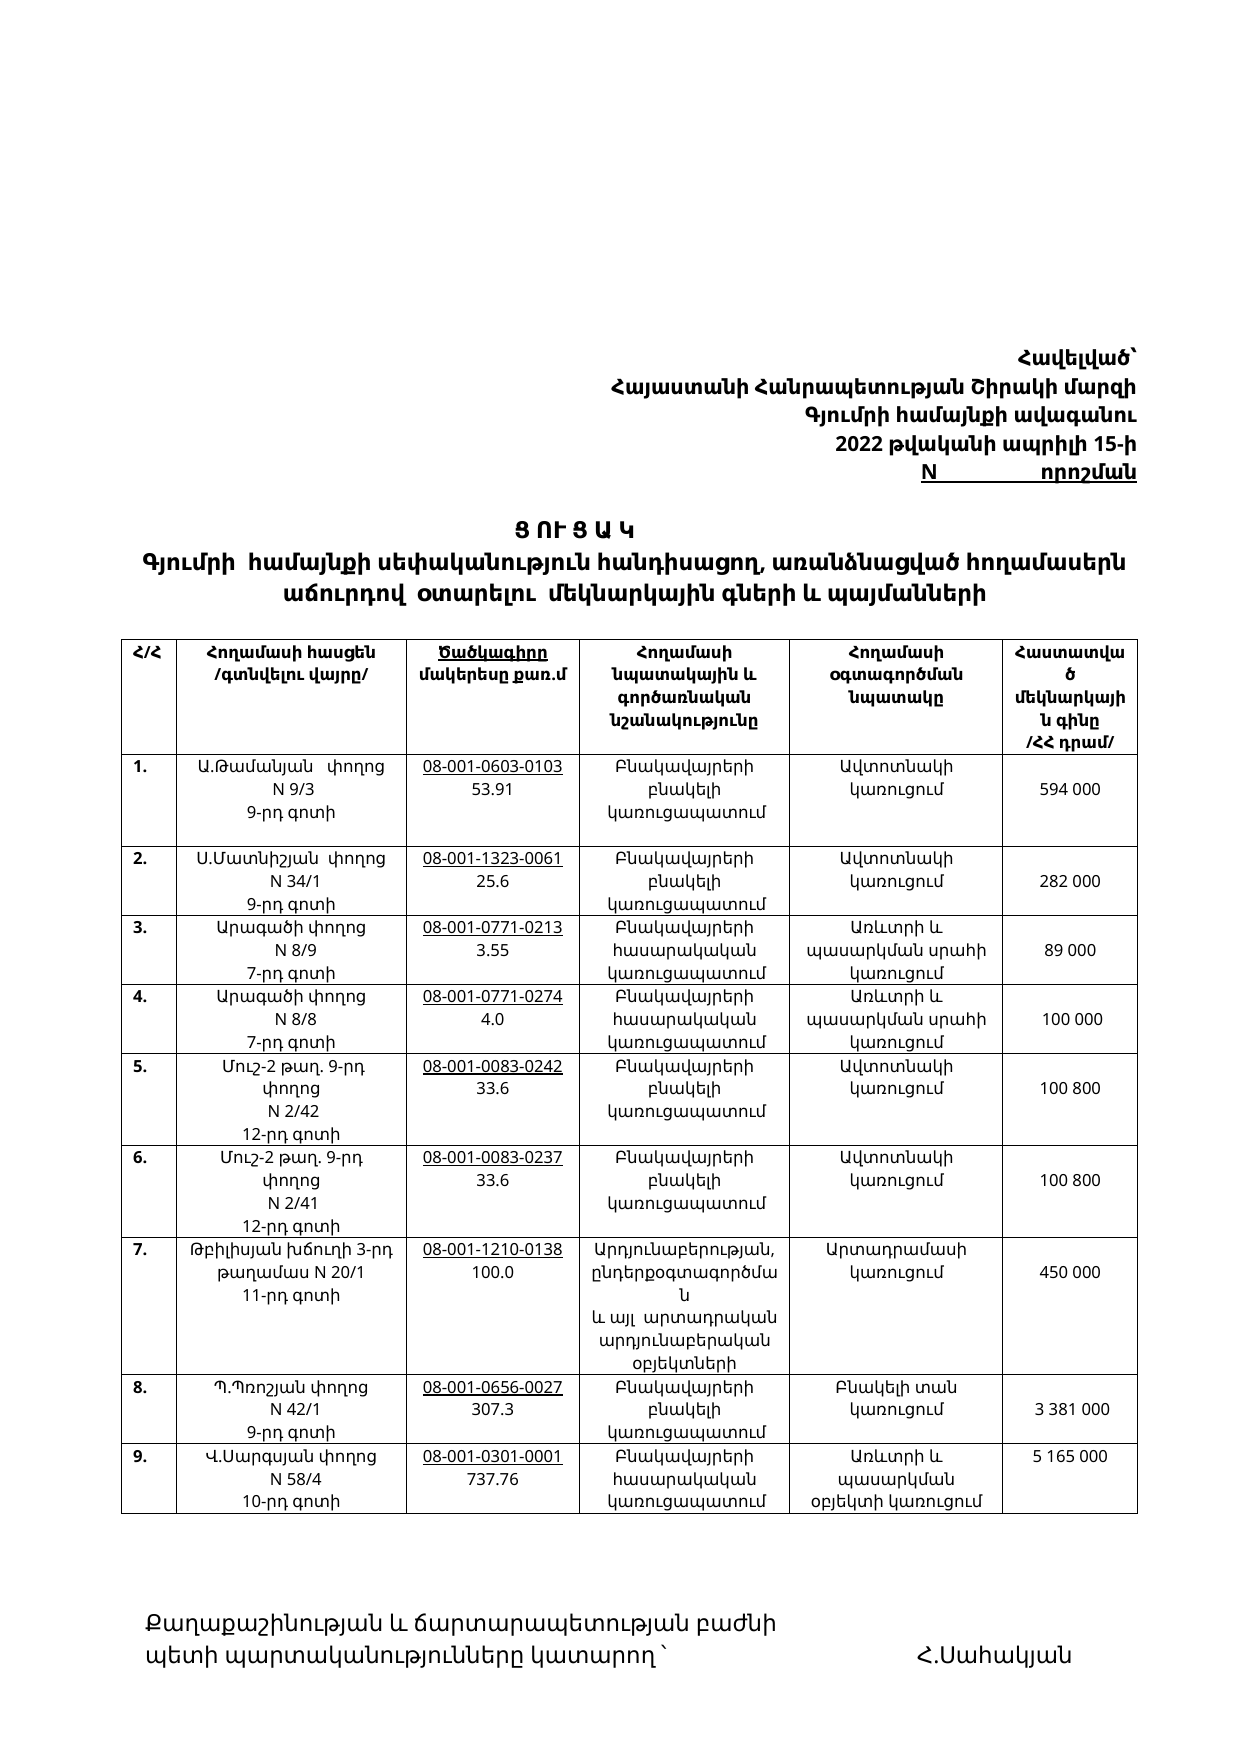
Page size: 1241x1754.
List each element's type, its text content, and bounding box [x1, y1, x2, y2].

table_header Հողամասի նպատակային և գործառնական նշանակությունը [580, 640, 789, 754]
text Ց ՈՒ Ց Ա Կ [133, 514, 1137, 545]
text 2022 թվականի ապրիլի 15-ի [133, 429, 1137, 457]
text Գյումրի համայնքի սեփականություն հանդիսացող, առանձնացված հողամասերն աճուրդով օտարելու մեկնարկային գների և պայմանների [133, 545, 1137, 608]
table_cell Ա.Թամանյան փողոց N 9/3 9-րդ գոտի [177, 755, 406, 846]
table_cell Առևտրի և պասարկման սրահի կառուցում [790, 916, 1002, 984]
table_cell Մուշ-2 թաղ. 9-րդ փողոց N 2/42 12-րդ գոտի [177, 1054, 406, 1145]
table_cell 08-001-0656-0027 307.3 [407, 1375, 579, 1443]
table_cell Բնակավայրերի բնակելի կառուցապատում [580, 1375, 789, 1443]
table_cell Բնակավայրերի հասարակական կառուցապատում [580, 985, 789, 1053]
table_header Հողամասի հասցեն /գտնվելու վայրը/ [177, 640, 406, 754]
table_cell Ավտոտնակի կառուցում [790, 755, 1002, 846]
table_cell Արագածի փողոց N 8/8 7-րդ գոտի [177, 985, 406, 1053]
text Հայաստանի Հանրապետության Շիրակի մարզի [133, 372, 1137, 400]
table_cell Մուշ-2 թաղ. 9-րդ փողոց N 2/41 12-րդ գոտի [177, 1146, 406, 1237]
table_cell Արտադրամասի կառուցում [790, 1238, 1002, 1374]
table_cell Բնակավայրերի հասարակական կառուցապատում [580, 916, 789, 984]
table_cell 282 000 [1003, 847, 1137, 915]
table_cell 3. [122, 916, 176, 984]
table_cell 08-001-0603-0103 53.91 [407, 755, 579, 846]
table_cell Բնակավայրերի բնակելի կառուցապատում [580, 1054, 789, 1145]
table_cell Վ.Սարգսյան փողոց N 58/4 10-րդ գոտի [177, 1444, 406, 1512]
table_header Հաստատված մեկնարկային գինը /ՀՀ դրամ/ [1003, 640, 1137, 754]
table_cell 8. [122, 1375, 176, 1443]
table_cell Առևտրի և պասարկման սրահի կառուցում [790, 985, 1002, 1053]
table_cell Ավտոտնակի կառուցում [790, 1146, 1002, 1237]
table_cell Արագածի փողոց N 8/9 7-րդ գոտի [177, 916, 406, 984]
text Քաղաքաշինության և ճարտարապետության բաժնի [133, 1607, 1137, 1638]
table_cell Բնակավայրերի հասարակական կառուցապատում [580, 1444, 789, 1512]
table_cell Ավտոտնակի կառուցում [790, 1054, 1002, 1145]
table_cell 100 800 [1003, 1054, 1137, 1145]
table_cell 100 800 [1003, 1146, 1137, 1237]
table_cell Ս.Մատնիշյան փողոց N 34/1 9-րդ գոտի [177, 847, 406, 915]
table_cell 08-001-0771-0274 4.0 [407, 985, 579, 1053]
table_header Ծածկագիրը մակերեսը քառ.մ [407, 640, 579, 754]
text պետի պարտականությունները կատարող ՝ Հ.Սահակյան [133, 1638, 1137, 1670]
text N որոշման [133, 457, 1137, 486]
table_cell Բնակավայրերի բնակելի կառուցապատում [580, 755, 789, 846]
table_cell 08-001-0771-0213 3.55 [407, 916, 579, 984]
table_cell 594 000 [1003, 755, 1137, 846]
text Հավելված՝ [133, 343, 1137, 372]
table_cell 6. [122, 1146, 176, 1237]
table_cell 5 165 000 [1003, 1444, 1137, 1512]
table_cell Բնակավայրերի բնակելի կառուցապատում [580, 847, 789, 915]
table_cell Ավտոտնակի կառուցում [790, 847, 1002, 915]
table_cell Պ.Պռոշյան փողոց N 42/1 9-րդ գոտի [177, 1375, 406, 1443]
table_cell 08-001-1210-0138 100.0 [407, 1238, 579, 1374]
table_cell 4. [122, 985, 176, 1053]
table_cell 08-001-0301-0001 737.76 [407, 1444, 579, 1512]
table_cell Առևտրի և պասարկման օբյեկտի կառուցում [790, 1444, 1002, 1512]
table_cell 3 381 000 [1003, 1375, 1137, 1443]
table_header Հողամասի օգտագործման նպատակը [790, 640, 1002, 754]
text Գյումրի համայնքի ավագանու [133, 400, 1137, 429]
table_cell 08-001-0083-0242 33.6 [407, 1054, 579, 1145]
table_cell 1. [122, 755, 176, 846]
table_cell 100 000 [1003, 985, 1137, 1053]
table_cell Թբիլիսյան խճուղի 3-րդ թաղամաս N 20/1 11-րդ գոտի [177, 1238, 406, 1374]
table_cell Բնակելի տան կառուցում [790, 1375, 1002, 1443]
table_header Հ/Հ [122, 640, 176, 754]
table_cell Արդյունաբերության, ընդերքօգտագործման և այլ արտադրական արդյունաբերական օբյեկտների [580, 1238, 789, 1374]
table_cell 7. [122, 1238, 176, 1374]
table_cell 08-001-1323-0061 25.6 [407, 847, 579, 915]
table_cell 5. [122, 1054, 176, 1145]
table_cell 89 000 [1003, 916, 1137, 984]
table_cell 08-001-0083-0237 33.6 [407, 1146, 579, 1237]
table_cell 9. [122, 1444, 176, 1512]
table_cell 450 000 [1003, 1238, 1137, 1374]
table_cell 2. [122, 847, 176, 915]
table_cell Բնակավայրերի բնակելի կառուցապատում [580, 1146, 789, 1237]
